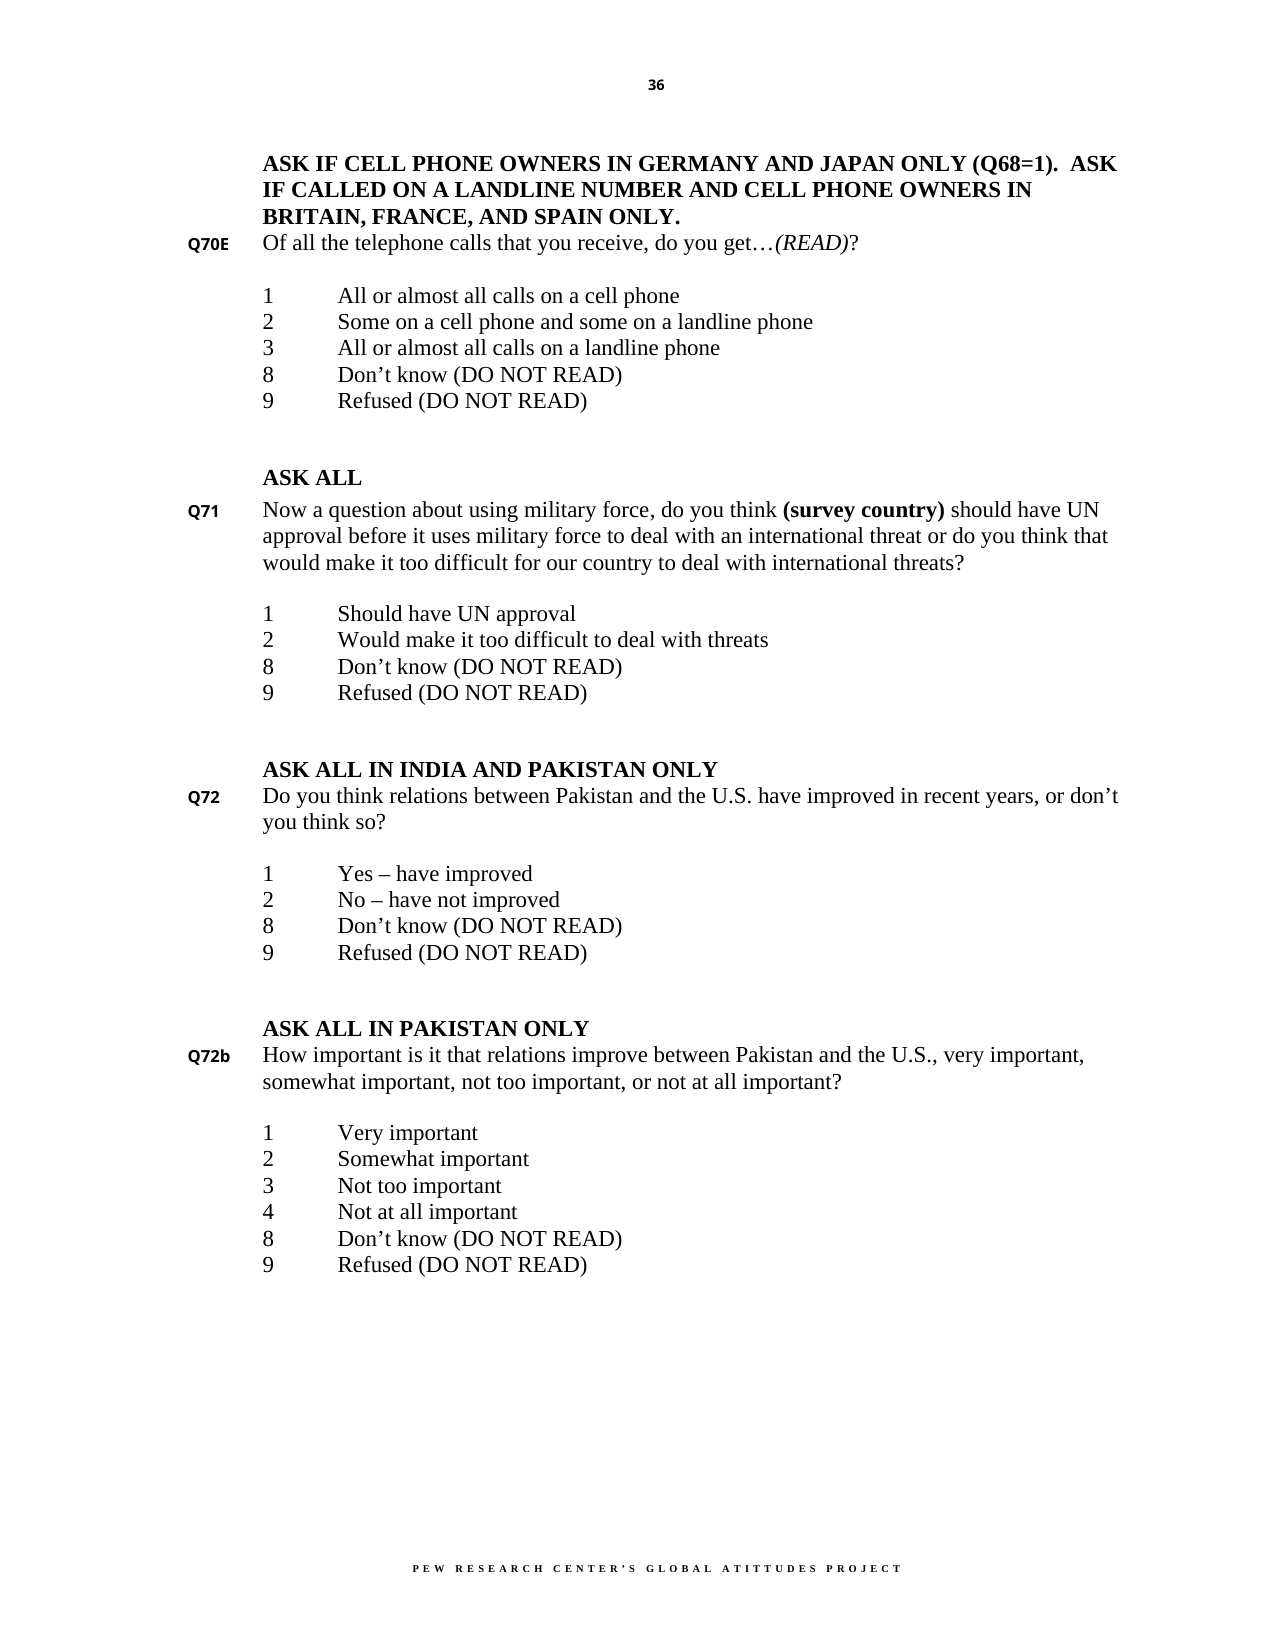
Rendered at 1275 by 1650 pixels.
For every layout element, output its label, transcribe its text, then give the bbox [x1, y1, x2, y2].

text 8 Don’t know (DO NOT READ) [262, 1224, 1125, 1251]
text 1 Very important [262, 1119, 1125, 1146]
text 2 Some on a cell phone and some on a landline phone [262, 308, 1125, 334]
text ASK ALL [262, 463, 1125, 490]
text Q71 Now a question about using military force, do you think (survey country) should have UN approval before it uses military force to deal with an international threat or do you think that would make it too difficult for our country to deal with international threats? [187, 496, 1125, 575]
text ASK ALL IN INDIA AND PAKISTAN ONLY [262, 756, 1125, 782]
text 2 Would make it too difficult to deal with threats [262, 627, 1125, 653]
text 1 Should have UN approval [262, 600, 1125, 627]
text 8 Don’t know (DO NOT READ) [262, 361, 1125, 387]
text Q72b How important is it that relations improve between Pakistan and the U.S., very important, somewhat important, not too important, or not at all important? [187, 1041, 1125, 1094]
text Q70E Of all the telephone calls that you receive, do you get…(READ)? [187, 229, 1125, 255]
text 1 All or almost all calls on a cell phone [262, 282, 1125, 308]
text 3 All or almost all calls on a landline phone [262, 334, 1125, 361]
text 9 Refused (DO NOT READ) [262, 1251, 1125, 1277]
text ASK ALL IN ONLY [262, 1015, 1125, 1041]
text 9 Refused (DO NOT READ) [262, 387, 1125, 413]
text 1 Yes – have improved [262, 860, 1125, 886]
text 8 Don’t know (DO NOT READ) [262, 653, 1125, 679]
text 9 Refused (DO NOT READ) [262, 939, 1125, 965]
text 4 Not at all important [262, 1198, 1125, 1224]
text 2 No – have not improved [262, 886, 1125, 912]
text 8 Don’t know (DO NOT READ) [262, 912, 1125, 939]
text 3 Not too important [262, 1172, 1125, 1198]
text 2 Somewhat important [262, 1146, 1125, 1172]
text 9 Refused (DO NOT READ) [262, 679, 1125, 706]
text ASK IF CELL PHONE OWNERS IN GERMANY AND JAPAN ONLY (Q68=1). ASK IF CALLED ON A LANDLINE NUMBER AND CELL PHONE OWNERS IN BRITAIN, FRANCE, AND SPAIN ONLY. [262, 150, 1125, 229]
text Q72 Do you think relations between Pakistan and the U.S. have improved in recent years, or don’t you think so? [187, 782, 1125, 835]
